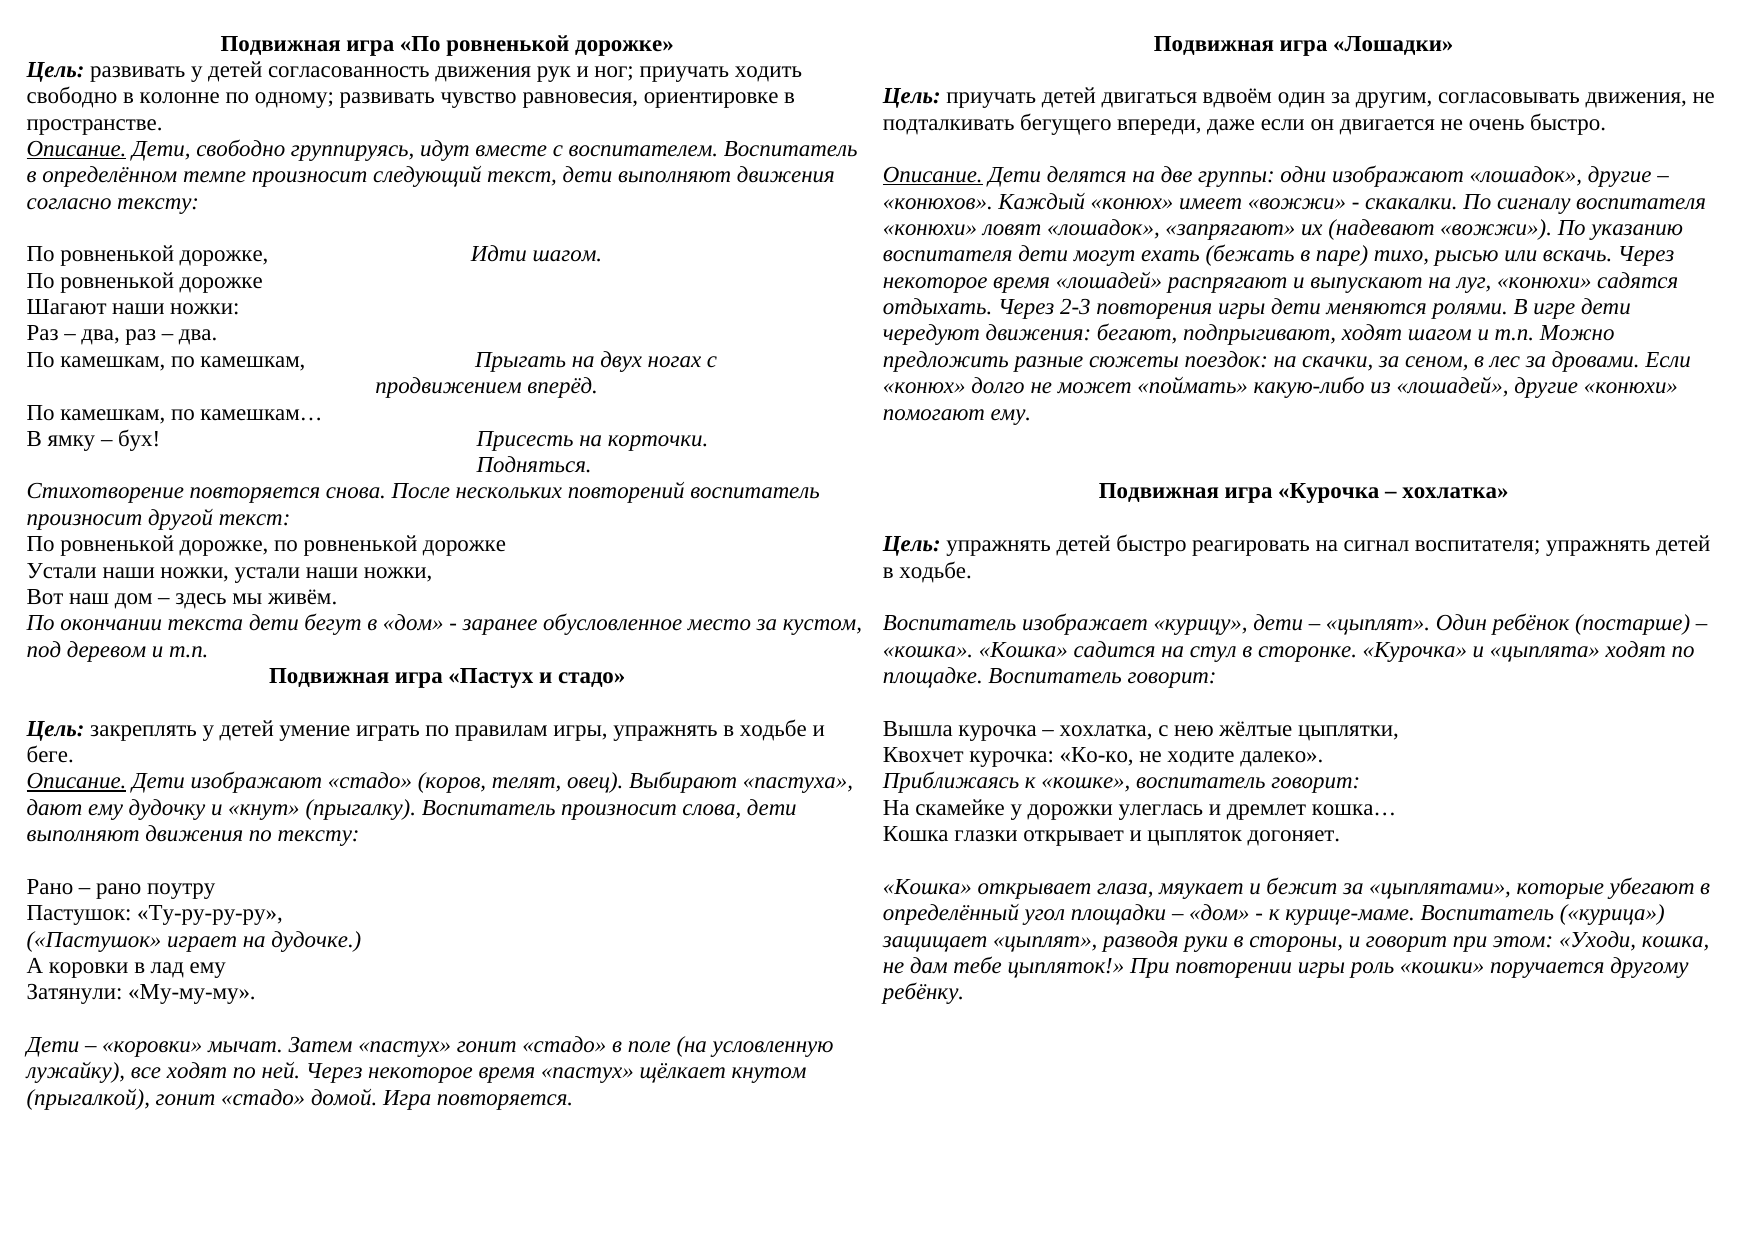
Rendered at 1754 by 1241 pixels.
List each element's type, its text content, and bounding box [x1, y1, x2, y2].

text Пастушок: «Ту-ру-ру-ру», [26, 899, 868, 926]
text Квохчет курочка: «Ко-ко, не ходите далеко». [883, 741, 1724, 767]
text Цель: приучать детей двигаться вдвоём один за другим, согласовывать движения, не подталкивать бегущего впереди, даже если он двигается не очень быстро. [883, 82, 1724, 135]
text Кошка глазки открывает и цыпляток догоняет. [883, 820, 1724, 847]
text Цель: закреплять у детей умение играть по правилам игры, упражнять в ходьбе и беге. [26, 715, 868, 767]
text Подвижная игра «Пастух и стадо» [26, 662, 868, 688]
text Устали наши ножки, устали наши ножки, [26, 557, 868, 583]
text По ровненькой дорожке [26, 267, 868, 293]
text Рано – рано поутру [26, 873, 868, 899]
text Затянули: «Му-му-му». [26, 978, 868, 1005]
text Подвижная игра «Курочка – хохлатка» [883, 478, 1724, 504]
text Вышла курочка – хохлатка, с нею жёлтые цыплятки, [883, 715, 1724, 741]
text Описание. Дети, свободно группируясь, идут вместе с воспитателем. Воспитатель в определённом темпе произносит следующий текст, дети выполняют движения согласно тексту: [26, 135, 868, 214]
text Шагают наши ножки: [26, 293, 868, 319]
text А коровки в лад ему [26, 952, 868, 978]
text Подняться. [26, 451, 868, 478]
text Дети – «коровки» мычат. Затем «пастух» гонит «стадо» в поле (на условленную лужайку), все ходят по ней. Через некоторое время «пастух» щёлкает кнутом (прыгалкой), гонит «стадо» домой. Игра повторяется. [26, 1031, 868, 1110]
text В ямку – бух! Присесть на корточки. [26, 425, 868, 451]
text На скамейке у дорожки улеглась и дремлет кошка… [883, 794, 1724, 820]
text Приближаясь к «кошке», воспитатель говорит: [883, 767, 1724, 794]
text Подвижная игра «Лошадки» [883, 29, 1724, 56]
text По окончании текста дети бегут в «дом» - заранее обусловленное место за кустом, под деревом и т.п. [26, 609, 868, 662]
text Описание. Дети делятся на две группы: одни изображают «лошадок», другие – «конюхов». Каждый «конюх» имеет «вожжи» - скакалки. По сигналу воспитателя «конюхи» ловят «лошадок», «запрягают» их (надевают «вожжи»). По указанию воспитателя дети могут ехать (бежать в паре) тихо, рысью или вскачь. Через некоторое время «лошадей» распрягают и выпускают на луг, «конюхи» садятся отдыхать. Через 2-3 повторения игры дети меняются ролями. В игре дети чередуют движения: бегают, подпрыгивают, ходят шагом и т.п. Можно предложить разные сюжеты поездок: на скачки, за сеном, в лес за дровами. Если «конюх» долго не может «поймать» какую-либо из «лошадей», другие «конюхи» помогают ему. [883, 161, 1724, 425]
text По ровненькой дорожке, Идти шагом. [26, 240, 868, 267]
text Раз – два, раз – два. [26, 319, 868, 346]
text Описание. Дети изображают «стадо» (коров, телят, овец). Выбирают «пастуха», дают ему дудочку и «кнут» (прыгалку). Воспитатель произносит слова, дети выполняют движения по тексту: [26, 767, 868, 847]
text Вот наш дом – здесь мы живём. [26, 583, 868, 609]
text продвижением вперёд. [26, 372, 868, 398]
text Подвижная игра «По ровненькой дорожке» [26, 29, 868, 56]
text По камешкам, по камешкам, Прыгать на двух ногах с [26, 346, 868, 372]
text («Пастушок» играет на дудочке.) [26, 926, 868, 952]
text По камешкам, по камешкам… [26, 398, 868, 425]
text Цель: развивать у детей согласованность движения рук и ног; приучать ходить свободно в колонне по одному; развивать чувство равновесия, ориентировке в пространстве. [26, 56, 868, 135]
text Стихотворение повторяется снова. После нескольких повторений воспитатель произносит другой текст: [26, 478, 868, 530]
text По ровненькой дорожке, по ровненькой дорожке [26, 530, 868, 557]
text Воспитатель изображает «курицу», дети – «цыплят». Один ребёнок (постарше) – «кошка». «Кошка» садится на стул в сторонке. «Курочка» и «цыплята» ходят по площадке. Воспитатель говорит: [883, 609, 1724, 688]
text «Кошка» открывает глаза, мяукает и бежит за «цыплятами», которые убегают в определённый угол площадки – «дом» - к курице-маме. Воспитатель («курица») защищает «цыплят», разводя руки в стороны, и говорит при этом: «Уходи, кошка, не дам тебе цыпляток!» При повторении игры роль «кошки» поручается другому ребёнку. [883, 873, 1724, 1005]
text Цель: упражнять детей быстро реагировать на сигнал воспитателя; упражнять детей в ходьбе. [883, 530, 1724, 583]
